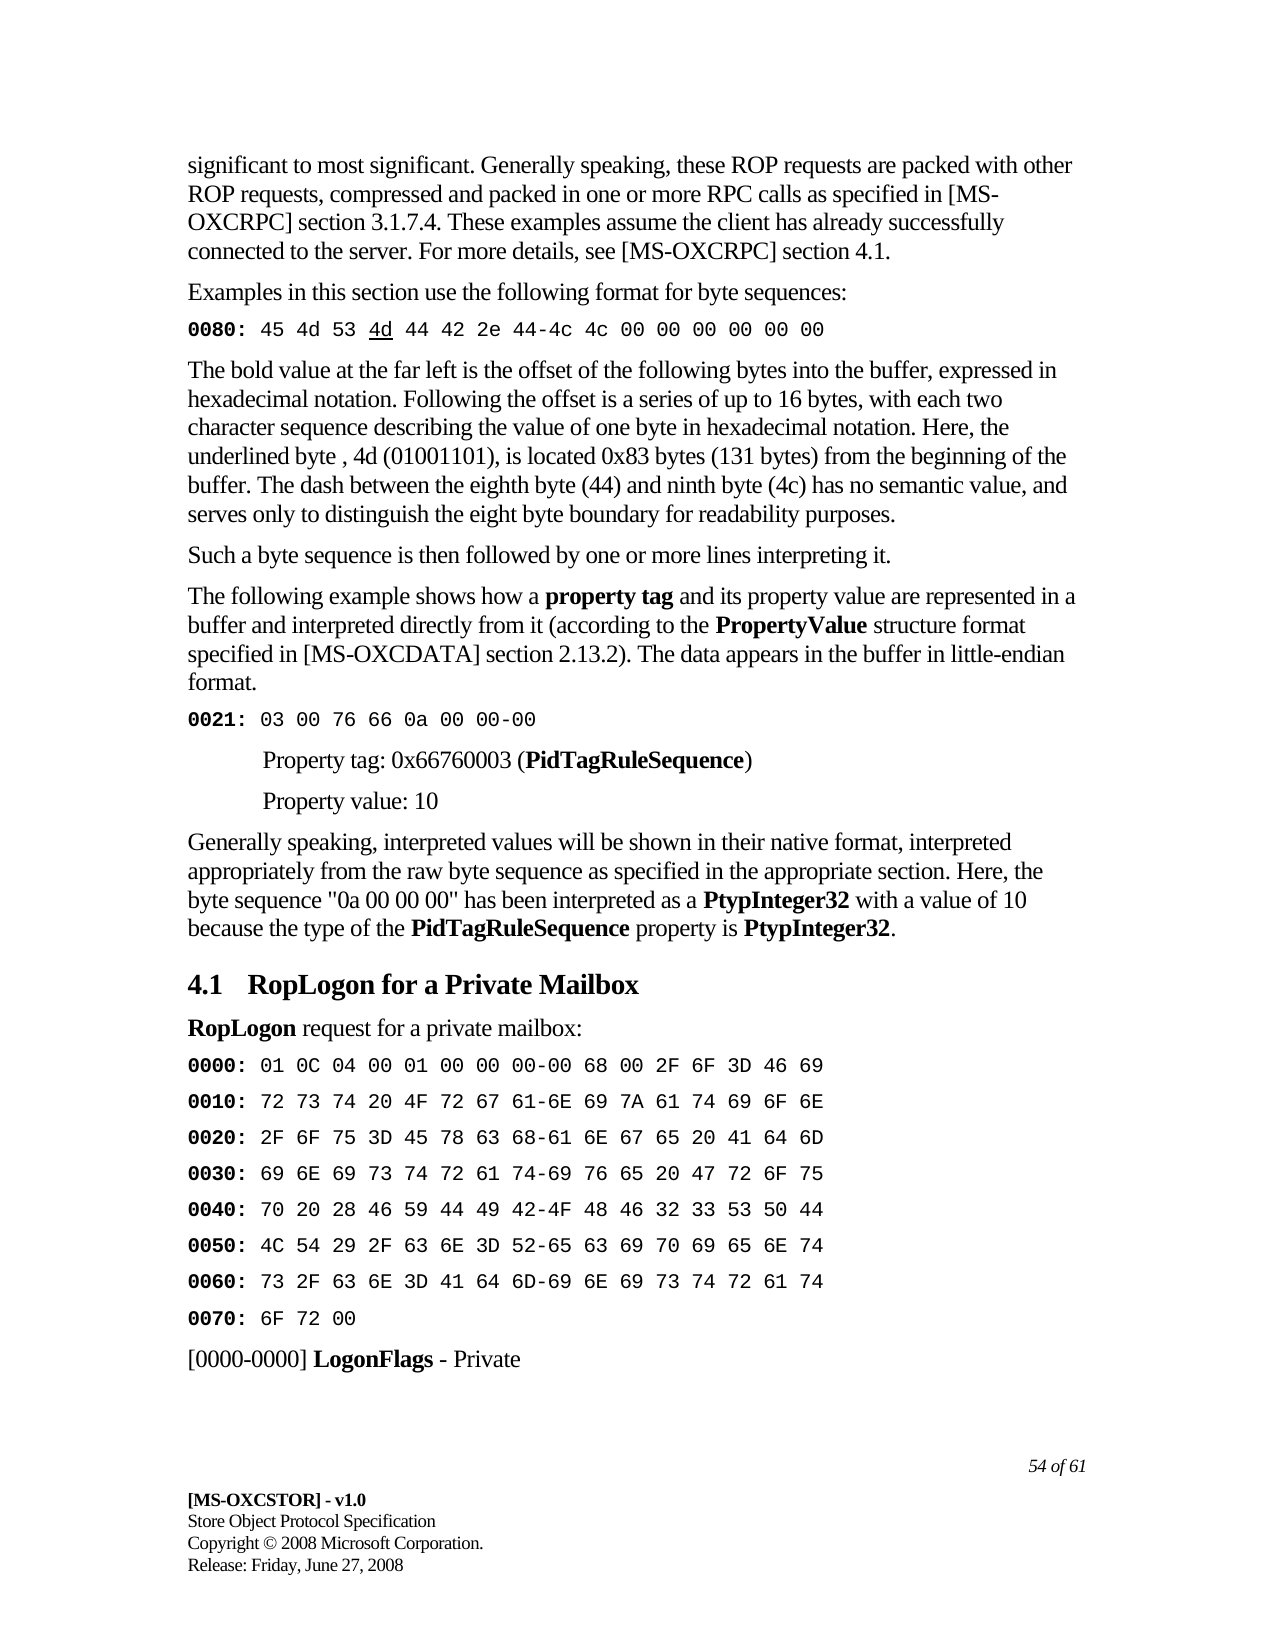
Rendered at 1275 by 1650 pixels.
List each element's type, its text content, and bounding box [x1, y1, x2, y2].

text 0020: 2F 6F 75 3D 45 78 63 68-61 6E 67 65 20 41 64 6D [187, 1127, 1087, 1151]
text Property value: 10 [187, 786, 1087, 815]
text 0030: 69 6E 69 73 74 72 61 74-69 76 65 20 47 72 6F 75 [187, 1163, 1087, 1187]
text Property tag: 0x66760003 (PidTagRuleSequence) [187, 745, 1087, 773]
text 0040: 70 20 28 46 59 44 49 42-4F 48 46 32 33 53 50 44 [187, 1199, 1087, 1223]
text 0050: 4C 54 29 2F 63 6E 3D 52-65 63 69 70 69 65 6E 74 [187, 1235, 1087, 1259]
text 0060: 73 2F 63 6E 3D 41 64 6D-69 6E 69 73 74 72 61 74 [187, 1271, 1087, 1295]
text The bold value at the far left is the offset of the following bytes into the buffer, expressed in hexadecimal notation. Following the offset is a series of up to 16 bytes, with each two character sequence describing the value of one byte in hexadecimal notation. Here, the underlined byte , 4d (01001101), is located 0x83 bytes (131 bytes) from the beginning of the buffer. The dash between the eighth byte (44) and ninth byte (4c) has no semantic value, and serves only to distinguish the eight byte boundary for readability purposes. [187, 355, 1087, 527]
text 0080: 45 4d 53 4d 44 42 2e 44-4c 4c 00 00 00 00 00 00 [187, 319, 1087, 342]
text Examples in this section use the following format for byte sequences: [187, 277, 1087, 306]
text Such a byte sequence is then followed by one or more lines interpreting it. [187, 540, 1087, 569]
subtitle RopLogon for a Private Mailbox [187, 967, 1087, 1001]
text Generally speaking, interpreted values will be shown in their native format, interpreted appropriately from the raw byte sequence as specified in the appropriate section. Here, the byte sequence "0a 00 00 00" has been interpreted as a PtypInteger32 with a value of 10 because the type of the PidTagRuleSequence property is PtypInteger32. [187, 827, 1087, 942]
text The following example shows how a property tag and its property value are represented in a buffer and interpreted directly from it (according to the PropertyValue structure format specified in [MS-OXCDATA] section 2.13.2). The data appears in the buffer in little-endian format. [187, 581, 1087, 696]
text 0021: 03 00 76 66 0a 00 00-00 [187, 709, 1087, 732]
text RopLogon request for a private mailbox: [187, 1013, 1087, 1042]
text 0010: 72 73 74 20 4F 72 67 61-6E 69 7A 61 74 69 6F 6E [187, 1091, 1087, 1114]
text 0000: 01 0C 04 00 01 00 00 00-00 68 00 2F 6F 3D 46 69 [187, 1054, 1087, 1078]
text 0070: 6F 72 00 [187, 1308, 1087, 1331]
text [0000-0000] LogonFlags - Private [187, 1344, 1087, 1372]
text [187, 150, 1087, 265]
